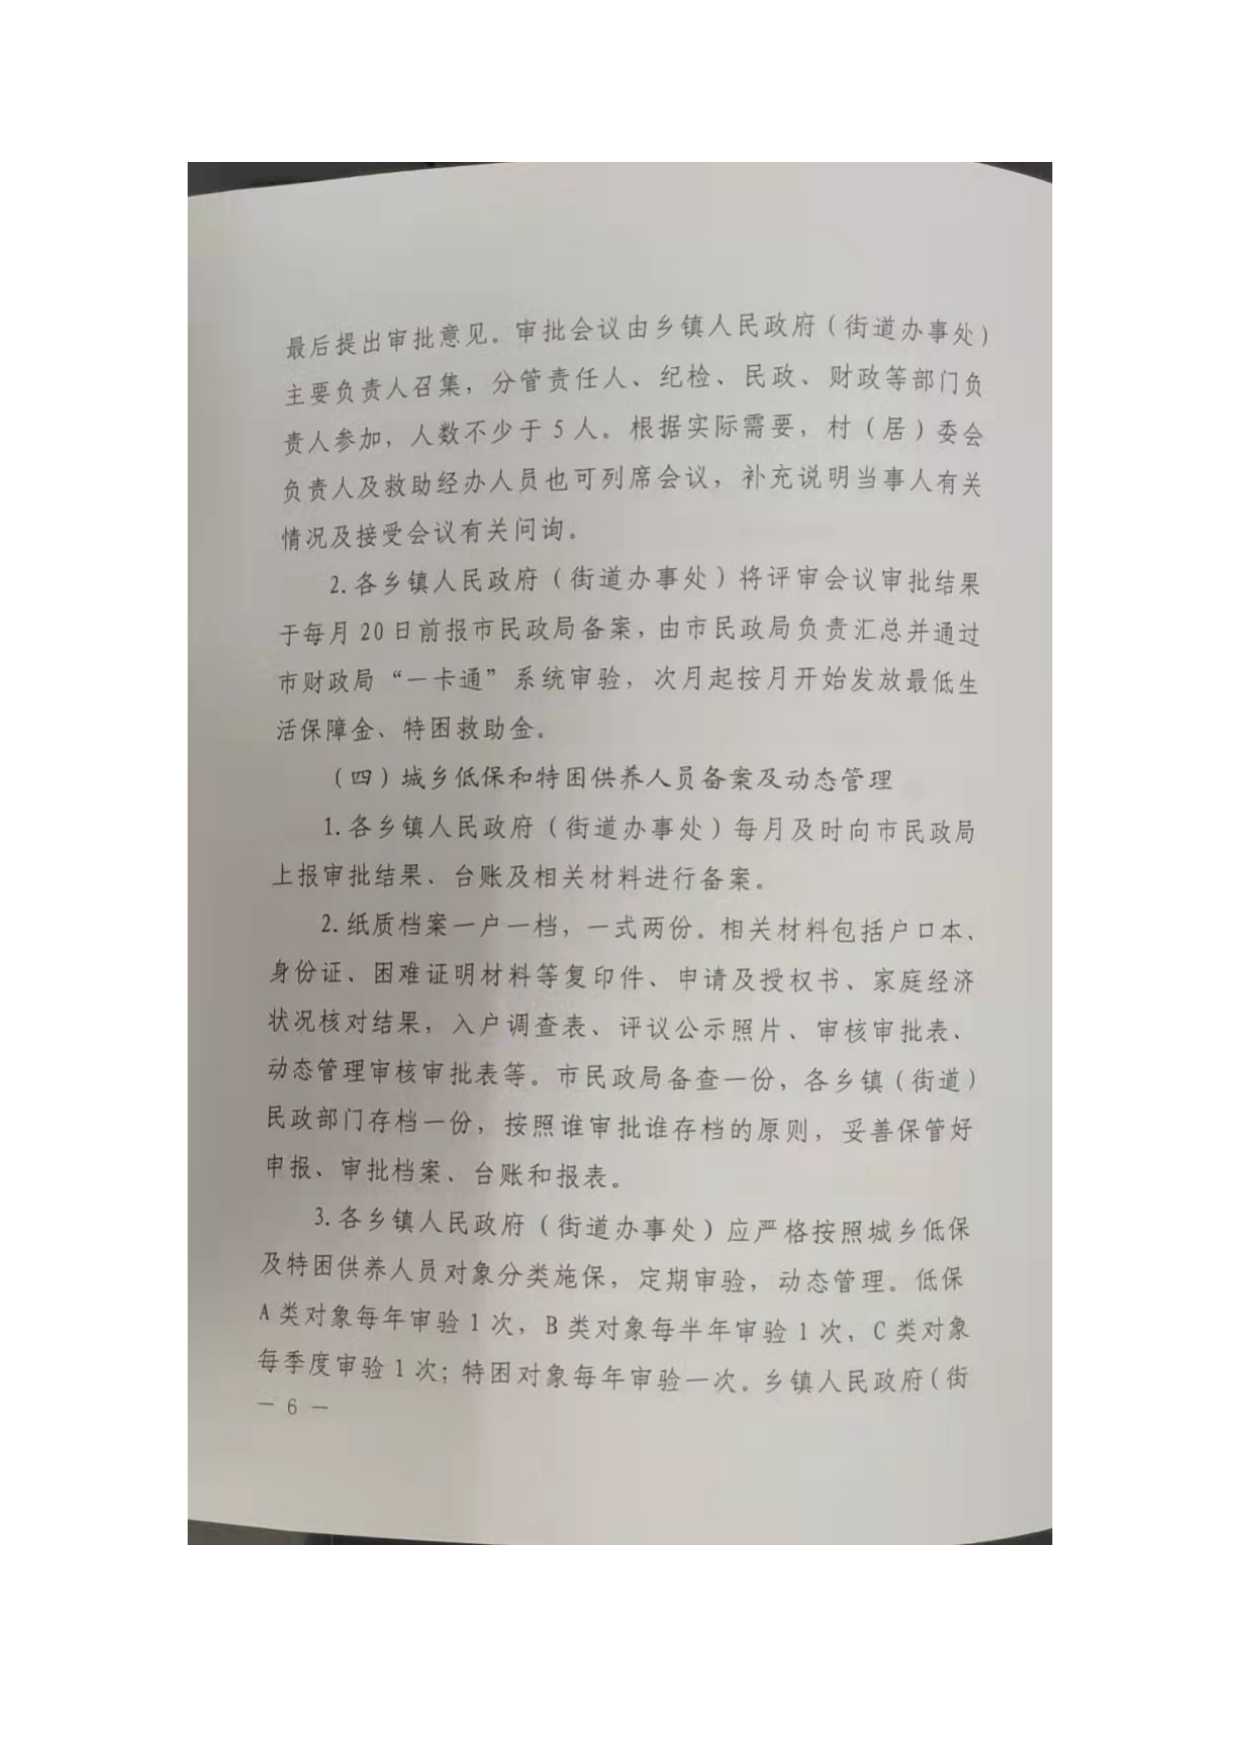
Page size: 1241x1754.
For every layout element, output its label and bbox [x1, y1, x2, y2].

picture [187, 162, 1053, 1545]
